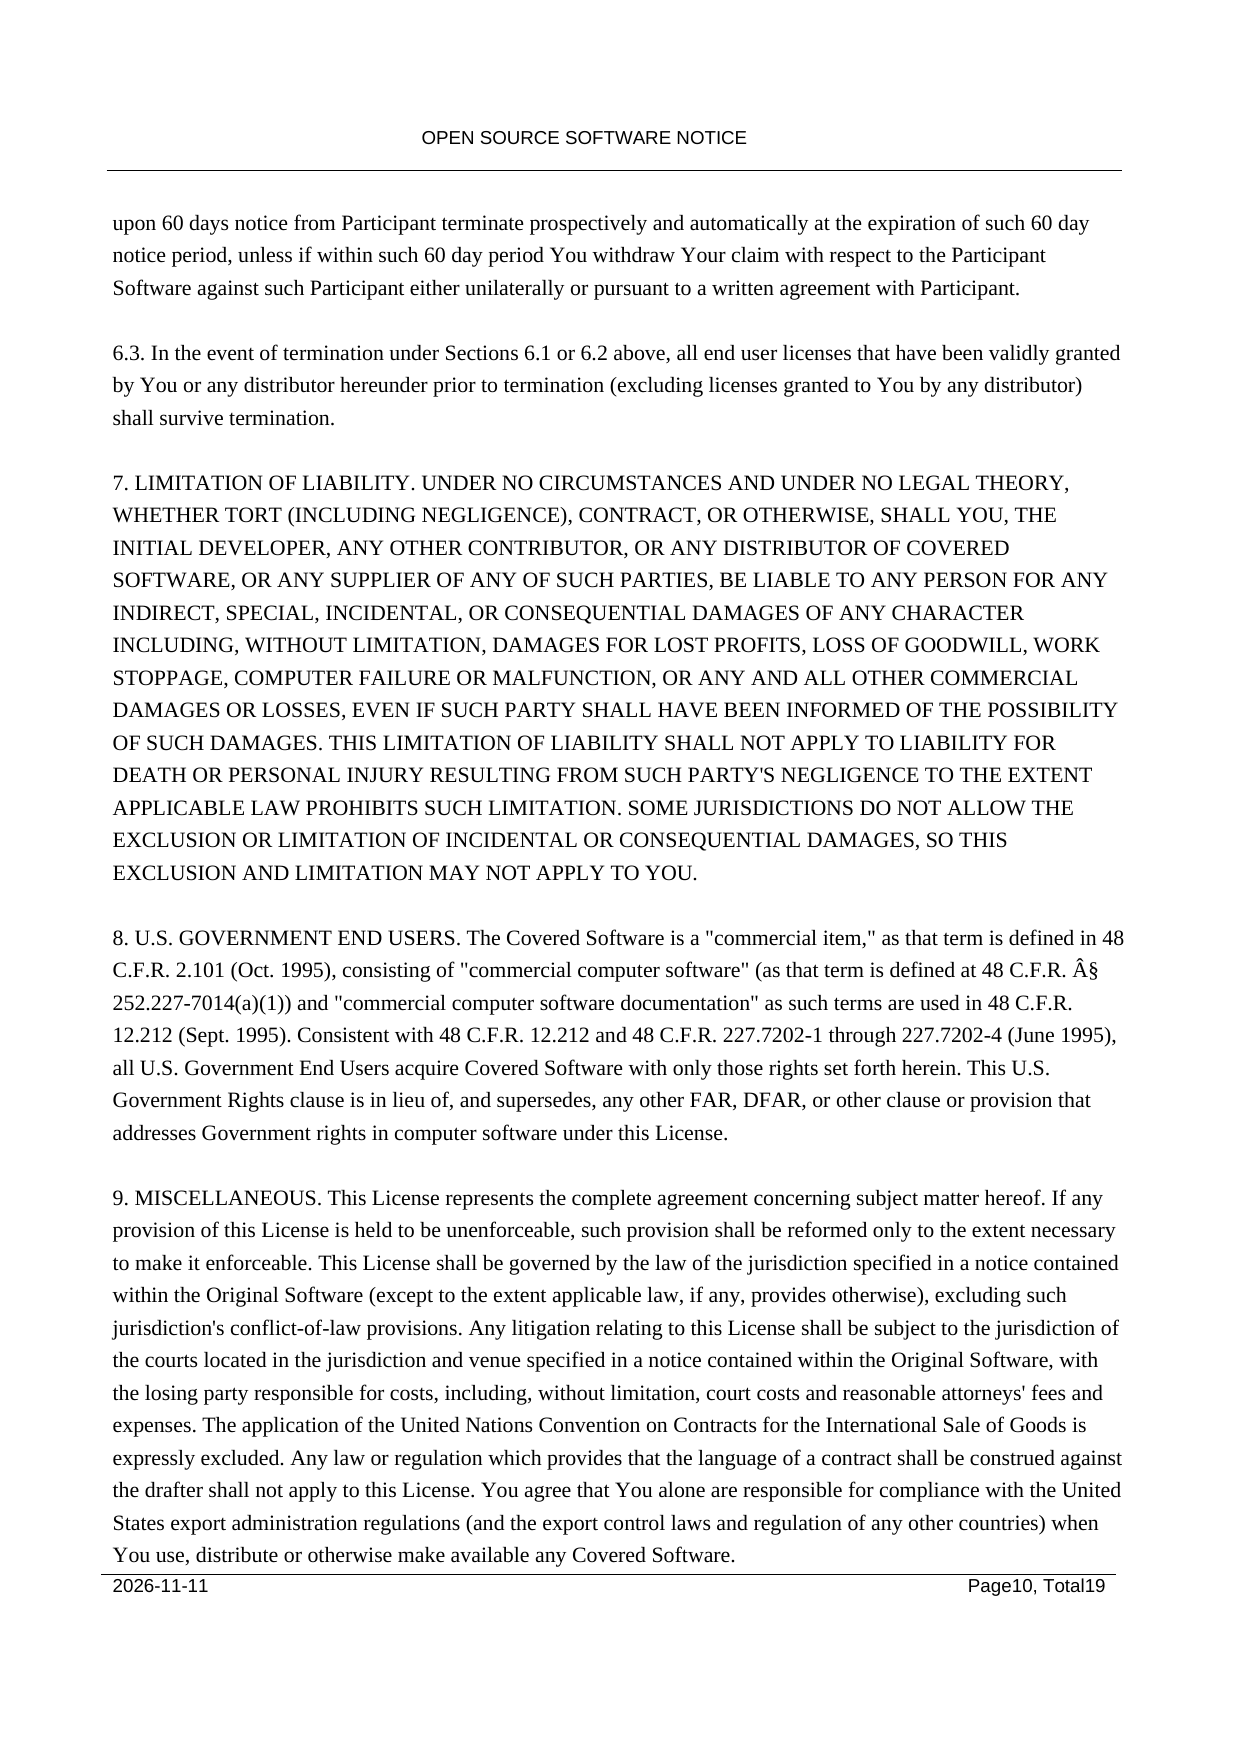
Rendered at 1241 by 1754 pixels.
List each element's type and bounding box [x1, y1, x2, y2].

text [112, 206, 1128, 1571]
